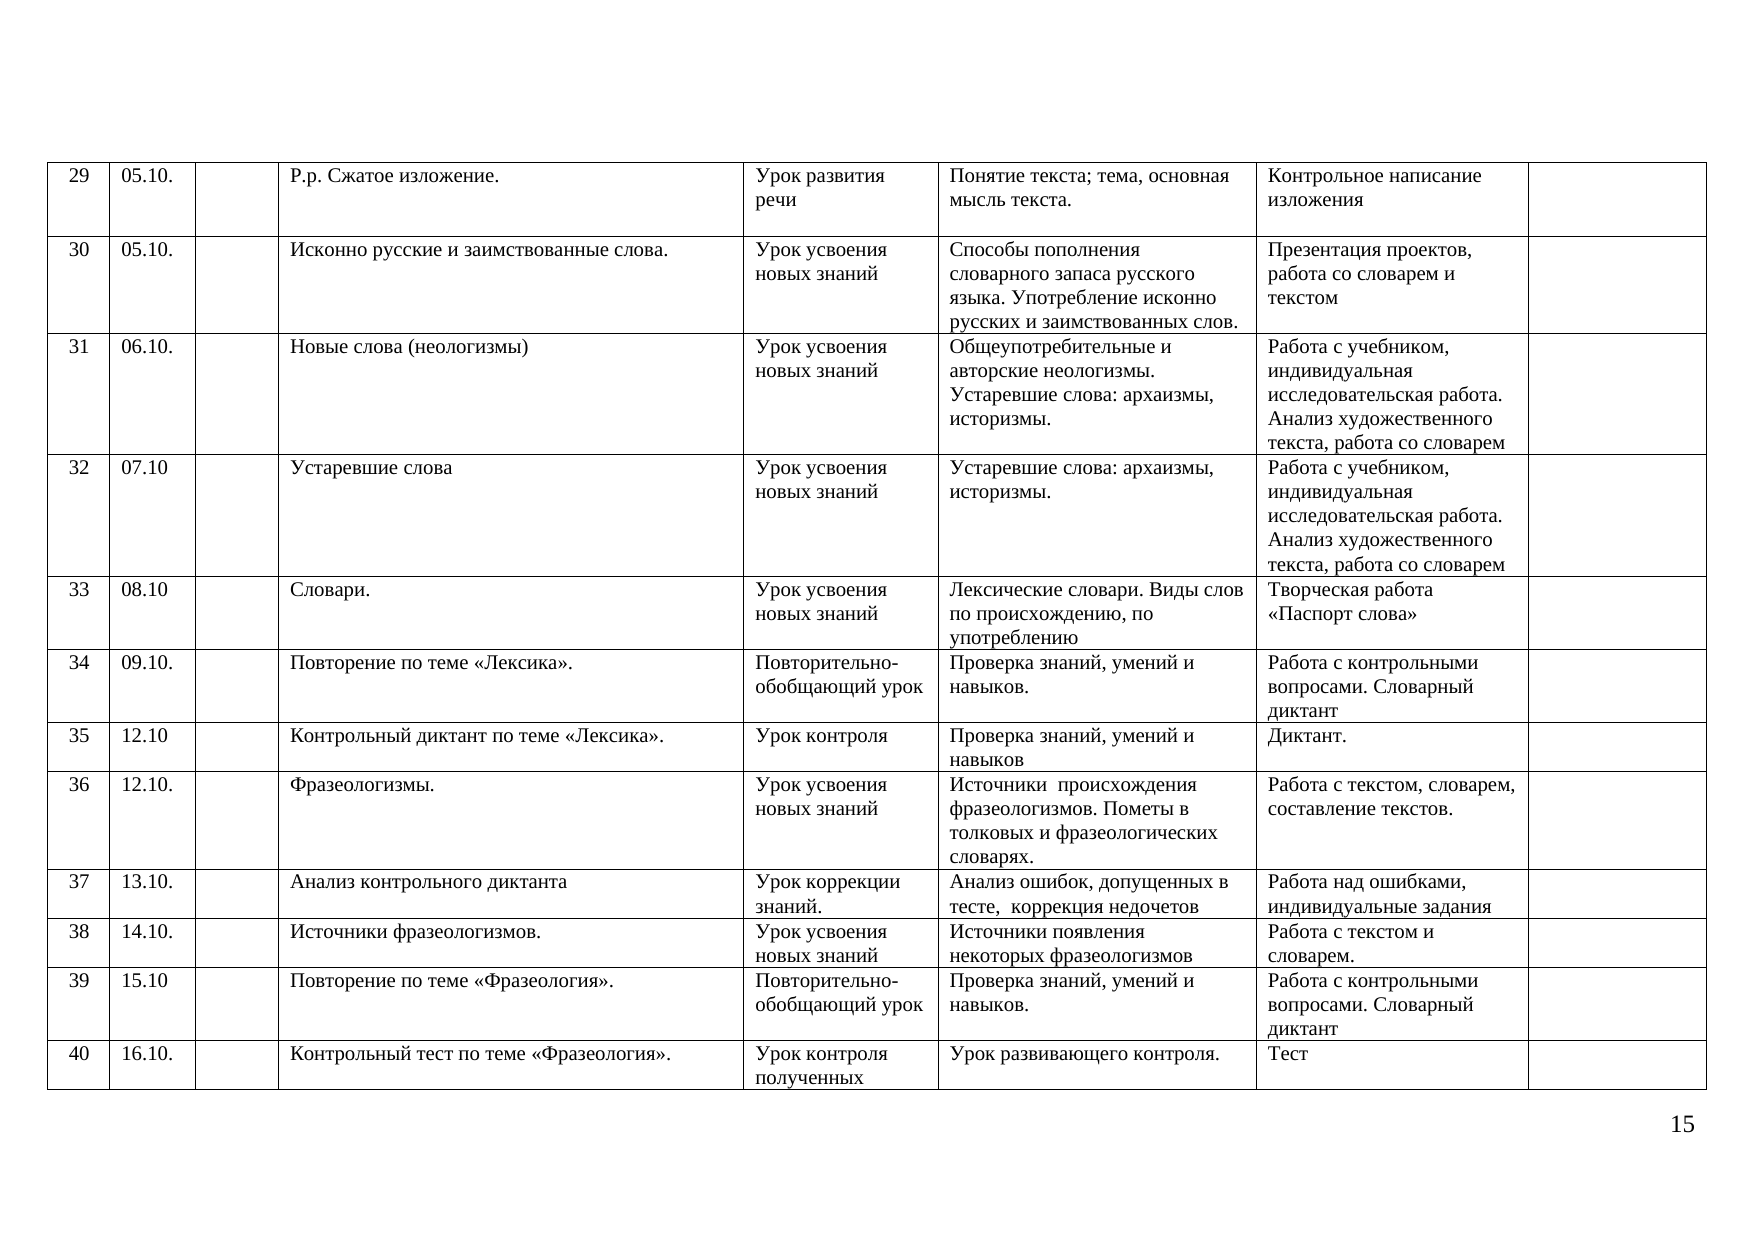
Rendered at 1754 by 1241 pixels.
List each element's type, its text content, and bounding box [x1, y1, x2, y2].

table_cell [196, 455, 278, 576]
table_cell 07.10 [110, 455, 195, 576]
table_cell [196, 919, 278, 967]
table_cell 37 [48, 870, 109, 918]
table_cell Работа с учебником, индивидуальная исследовательская работа. Анализ художественного текста, работа со словарем [1257, 334, 1528, 454]
table_cell Анализ контрольного диктанта [279, 870, 743, 918]
table_cell Устаревшие слова: архаизмы, историзмы. [939, 455, 1256, 576]
table_cell Словари. [279, 577, 743, 649]
table_cell 36 [48, 772, 109, 868]
table_cell Проверка знаний, умений и навыков [939, 723, 1256, 771]
table_cell 14.10. [110, 919, 195, 967]
table_cell Новые слова (неологизмы) [279, 334, 743, 454]
table_cell Источники появления некоторых фразеологизмов [939, 919, 1256, 967]
table_cell [196, 163, 278, 236]
table_cell Проверка знаний, умений и навыков. [939, 968, 1256, 1040]
table_cell Повторение по теме «Лексика». [279, 650, 743, 722]
table_cell [1529, 870, 1706, 918]
table_cell 12.10. [110, 772, 195, 868]
table_cell Урок усвоения новых знаний [744, 772, 938, 868]
table_cell Повторительно-обобщающий урок [744, 650, 938, 722]
table_cell 13.10. [110, 870, 195, 918]
table_cell [196, 723, 278, 771]
table_cell Работа над ошибками, индивидуальные задания [1257, 870, 1528, 918]
table_cell Источники происхождения фразеологизмов. Пометы в толковых и фразеологических словарях. [939, 772, 1256, 868]
table_cell Тест [1257, 1041, 1528, 1089]
table_cell Повторительно-обобщающий урок [744, 968, 938, 1040]
table_cell [196, 577, 278, 649]
table_cell [1529, 163, 1706, 236]
table_cell [196, 237, 278, 333]
table_cell Урок усвоения новых знаний [744, 577, 938, 649]
table_cell Анализ ошибок, допущенных в тесте, коррекция недочетов [939, 870, 1256, 918]
table_cell [1529, 1041, 1706, 1089]
table_cell [1529, 650, 1706, 722]
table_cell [744, 1041, 938, 1089]
table_cell 12.10 [110, 723, 195, 771]
table_cell 05.10. [110, 237, 195, 333]
table_cell Работа с контрольными вопросами. Словарный диктант [1257, 968, 1528, 1040]
table_cell 39 [48, 968, 109, 1040]
table_cell Источники фразеологизмов. [279, 919, 743, 967]
table_cell Урок усвоения новых знаний [744, 334, 938, 454]
table_cell Работа с контрольными вопросами. Словарный диктант [1257, 650, 1528, 722]
table_cell 33 [48, 577, 109, 649]
table_cell Контрольное написание изложения [1257, 163, 1528, 236]
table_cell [279, 163, 743, 236]
table_cell 15.10 [110, 968, 195, 1040]
table_cell 38 [48, 919, 109, 967]
table_cell Способы пополнения словарного запаса русского языка. Употребление исконно русских и заимствованных слов. [939, 237, 1256, 333]
table_cell [196, 650, 278, 722]
table_cell Повторение по теме «Фразеология». [279, 968, 743, 1040]
table_cell Фразеологизмы. [279, 772, 743, 868]
table_cell Презентация проектов, работа со словарем и текстом [1257, 237, 1528, 333]
table_cell Урок коррекции знаний. [744, 870, 938, 918]
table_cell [939, 1041, 1256, 1089]
table_cell 30 [48, 237, 109, 333]
table_cell Работа с учебником, индивидуальная исследовательская работа. Анализ художественного текста, работа со словарем [1257, 455, 1528, 576]
table_cell [1529, 334, 1706, 454]
table_cell Урок усвоения новых знаний [744, 919, 938, 967]
table_cell [196, 1041, 278, 1089]
table_cell 31 [48, 334, 109, 454]
table_cell 09.10. [110, 650, 195, 722]
table_cell Творческая работа «Паспорт слова» [1257, 577, 1528, 649]
table_cell [1529, 723, 1706, 771]
table_cell [196, 334, 278, 454]
table_cell 05.10. [110, 163, 195, 236]
table_cell Урок контроля [744, 723, 938, 771]
table_cell Работа с текстом и словарем. [1257, 919, 1528, 967]
table_cell [1529, 455, 1706, 576]
table_cell Общеупотребительные и авторские неологизмы. Устаревшие слова: архаизмы, историзмы. [939, 334, 1256, 454]
table_cell Проверка знаний, умений и навыков. [939, 650, 1256, 722]
table_cell [196, 968, 278, 1040]
table_cell Устаревшие слова [279, 455, 743, 576]
table_cell Диктант. [1257, 723, 1528, 771]
table_cell 06.10. [110, 334, 195, 454]
table_cell Работа с текстом, словарем, составление текстов. [1257, 772, 1528, 868]
table_cell Контрольный диктант по теме «Лексика». [279, 723, 743, 771]
table_cell [1529, 577, 1706, 649]
table_cell [1529, 919, 1706, 967]
table_cell [1529, 237, 1706, 333]
table_cell Урок развития речи [744, 163, 938, 236]
table_cell 16.10. [110, 1041, 195, 1089]
table_cell 40 [48, 1041, 109, 1089]
table_cell 32 [48, 455, 109, 576]
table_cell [279, 1041, 743, 1089]
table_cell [939, 163, 1256, 236]
table_cell 35 [48, 723, 109, 771]
table_cell [1529, 772, 1706, 868]
table_cell Исконно русские и заимствованные слова. [279, 237, 743, 333]
table_cell [196, 772, 278, 868]
table_cell Урок усвоения новых знаний [744, 455, 938, 576]
table_cell Лексические словари. Виды слов по происхождению, по употреблению [939, 577, 1256, 649]
table_cell [1529, 968, 1706, 1040]
table_cell 29 [48, 163, 109, 236]
table_cell Урок усвоения новых знаний [744, 237, 938, 333]
table_cell [196, 870, 278, 918]
table_cell 34 [48, 650, 109, 722]
table_cell 08.10 [110, 577, 195, 649]
